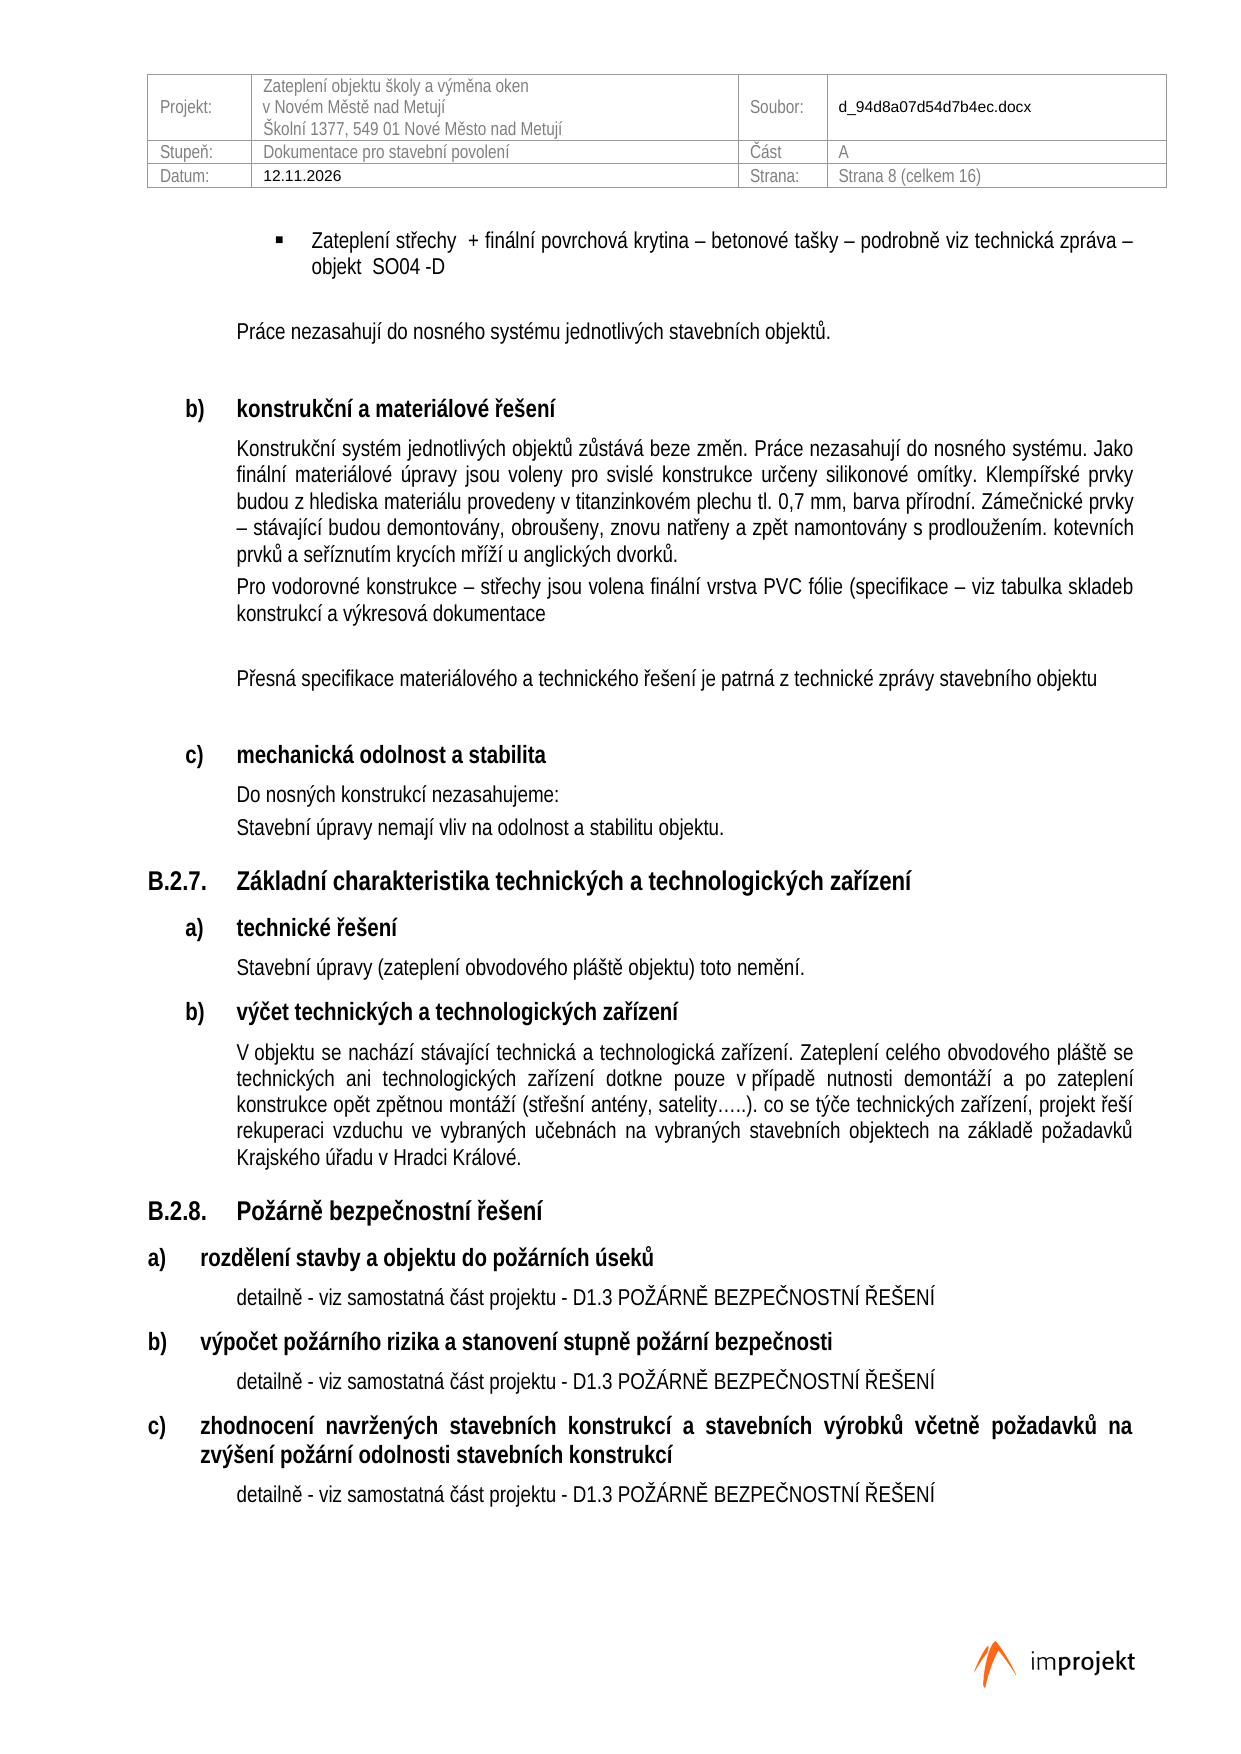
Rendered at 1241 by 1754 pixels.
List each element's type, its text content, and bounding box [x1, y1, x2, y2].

text Přesná specifikace materiálového a technického řešení je patrná z technické zprávy stavebního objektu [236, 665, 1134, 691]
text V objektu se nachází stávající technická a technologická zařízení. Zateplení celého obvodového pláště se technických ani technologických zařízení dotkne pouze v případě nutnosti demontáží a po zateplení konstrukce opět zpětnou montáží (střešní antény, satelity…..). co se týče technických zařízení, projekt řeší rekuperaci vzduchu ve vybraných učebnách na vybraných stavebních objektech na základě požadavků Krajského úřadu v Hradci Králové. [236, 1038, 1134, 1170]
picture [972, 1639, 1137, 1689]
text Do nosných konstrukcí nezasahujeme: [236, 781, 1134, 808]
subtitle rozdělení stavby a objektu do požárních úseků [148, 1243, 1134, 1272]
text Pro vodorovné konstrukce – střechy jsou volena finální vrstva PVC fólie (specifikace – viz tabulka skladeb konstrukcí a výkresová dokumentace [236, 573, 1134, 626]
subtitle konstrukční a materiálové řešení [185, 394, 1134, 423]
text detailně - viz samostatná část projektu - D1.3 POŽÁRNĚ BEZPEČNOSTNÍ ŘEŠENÍ [236, 1368, 1134, 1394]
text Stavební úpravy nemají vliv na odolnost a stabilitu objektu. [236, 814, 1134, 840]
subtitle výčet technických a technologických zařízení [185, 997, 1134, 1026]
text Konstrukční systém jednotlivých objektů zůstává beze změn. Práce nezasahují do nosného systému. Jako finální materiálové úpravy jsou voleny pro svislé konstrukce určeny silikonové omítky. Klempířské prvky budou z hlediska materiálu provedeny v titanzinkovém plechu tl. 0,7 mm, barva přírodní. Zámečnické prvky – stávající budou demontovány, obroušeny, znovu natřeny a zpět namontovány s prodloužením. kotevních prvků a seříznutím krycích mříží u anglických dvorků. [236, 435, 1134, 567]
subtitle Požárně bezpečnostní řešení [148, 1195, 1134, 1226]
text Stavební úpravy (zateplení obvodového pláště objektu) toto nemění. [236, 954, 1134, 981]
subtitle technické řešení [185, 913, 1134, 942]
subtitle Základní charakteristika technických a technologických zařízení [148, 865, 1134, 896]
subtitle mechanická odolnost a stabilita [185, 740, 1134, 769]
subtitle výpočet požárního rizika a stanovení stupně požární bezpečnosti [148, 1327, 1134, 1356]
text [236, 1481, 1134, 1507]
list Zateplení střechy + finální povrchová krytina – betonové tašky – podrobně viz technická zpráva – objekt SO04 -D [274, 227, 1134, 279]
text detailně - viz samostatná část projektu - D1.3 POŽÁRNĚ BEZPEČNOSTNÍ ŘEŠENÍ [236, 1284, 1134, 1310]
subtitle zhodnocení navržených stavebních konstrukcí a stavebních výrobků včetně požadavků na zvýšení požární odolnosti stavebních konstrukcí [148, 1411, 1134, 1468]
text Práce nezasahují do nosného systému jednotlivých stavebních objektů. [236, 318, 1134, 345]
